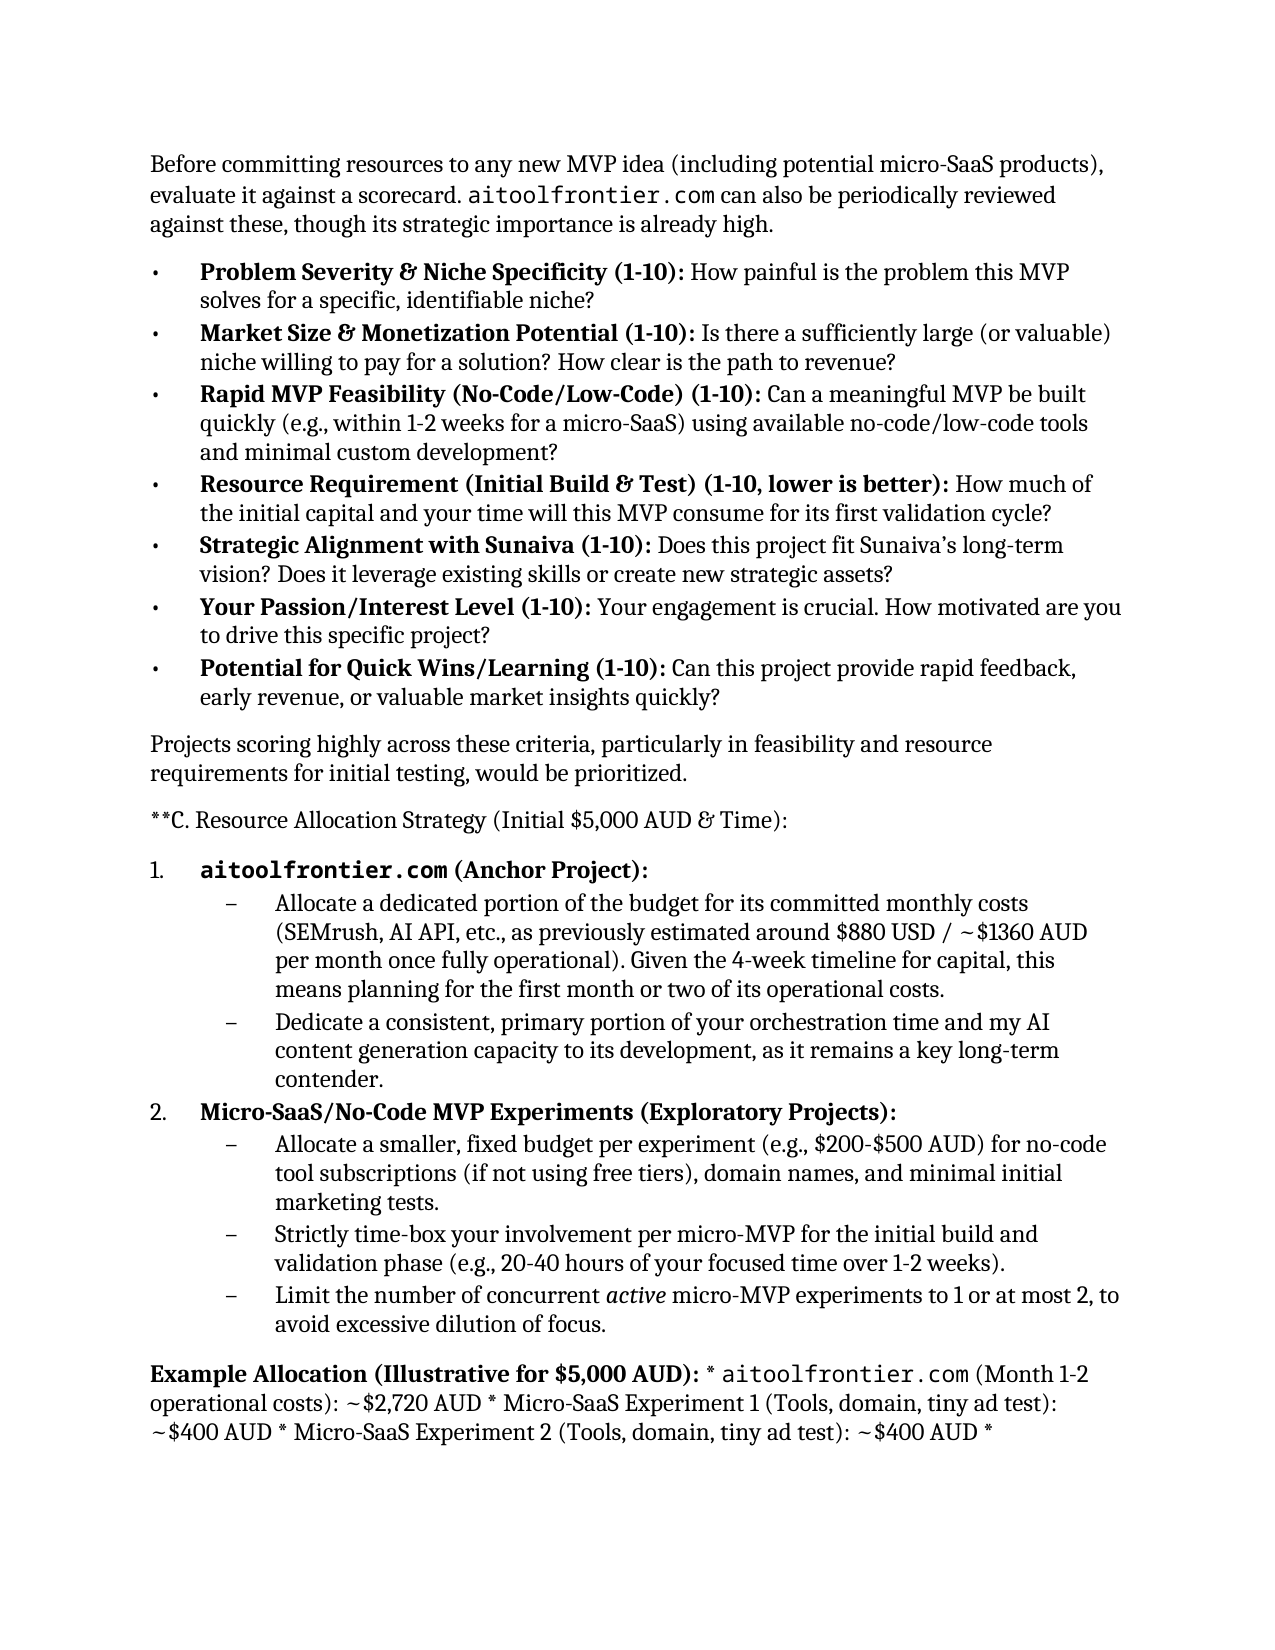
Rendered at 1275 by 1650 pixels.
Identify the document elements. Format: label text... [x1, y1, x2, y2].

list Allocate a dedicated portion of the budget for its committed monthly costs (SEMrush, AI API, etc., as previously estimated around $880 USD / ~$1360 AUD per month once fully operational). Given the 4-week timeline for capital, this means planning for the first month or two of its operational costs. [225, 889, 1125, 1004]
list Your Passion/Interest Level (1-10): Your engagement is crucial. How motivated are you to drive this specific project? [150, 592, 1125, 650]
list Resource Requirement (Initial Build & Test) (1-10, lower is better): How much of the initial capital and your time will this MVP consume for its first validation cycle? [150, 470, 1125, 527]
list Dedicate a consistent, primary portion of your orchestration time and my AI content generation capacity to its development, as it remains a key long-term contender. [225, 1007, 1125, 1094]
list Strategic Alignment with Sunaiva (1-10): Does this project fit Sunaiva’s long-term vision? Does it leverage existing skills or create new strategic assets? [150, 531, 1125, 589]
list Allocate a smaller, fixed budget per experiment (e.g., $200-$500 AUD) for no-code tool subscriptions (if not using free tiers), domain names, and minimal initial marketing tests. [225, 1130, 1125, 1216]
list Potential for Quick Wins/Learning (1-10): Can this project provide rapid feedback, early revenue, or valuable market insights quickly? [150, 654, 1125, 711]
list Micro-SaaS/No-Code MVP Experiments (Exploratory Projects): [150, 1097, 1125, 1126]
list Problem Severity & Niche Specificity (1-10): How painful is the problem this MVP solves for a specific, identifiable niche? [150, 257, 1125, 315]
text **C. Resource Allocation Strategy (Initial $5,000 AUD & Time): [150, 806, 1125, 835]
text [150, 1357, 1125, 1446]
text Before committing resources to any new MVP idea (including potential micro-SaaS products), evaluate it against a scorecard. aitoolfrontier.com can also be periodically reviewed against these, though its strategic importance is already high. [150, 150, 1125, 239]
list aitoolfrontier.com (Anchor Project): [150, 854, 1125, 885]
list Limit the number of concurrent active micro-MVP experiments to 1 or at most 2, to avoid excessive dilution of focus. [225, 1281, 1125, 1339]
list Rapid MVP Feasibility (No-Code/Low-Code) (1-10): Can a meaningful MVP be built quickly (e.g., within 1-2 weeks for a micro-SaaS) using available no-code/low-code tools and minimal custom development? [150, 380, 1125, 466]
list Strictly time-box your involvement per micro-MVP for the initial build and validation phase (e.g., 20-40 hours of your focused time over 1-2 weeks). [225, 1220, 1125, 1277]
list Market Size & Monetization Potential (1-10): Is there a sufficiently large (or valuable) niche willing to pay for a solution? How clear is the path to revenue? [150, 319, 1125, 376]
text Projects scoring highly across these criteria, particularly in feasibility and resource requirements for initial testing, would be prioritized. [150, 730, 1125, 787]
